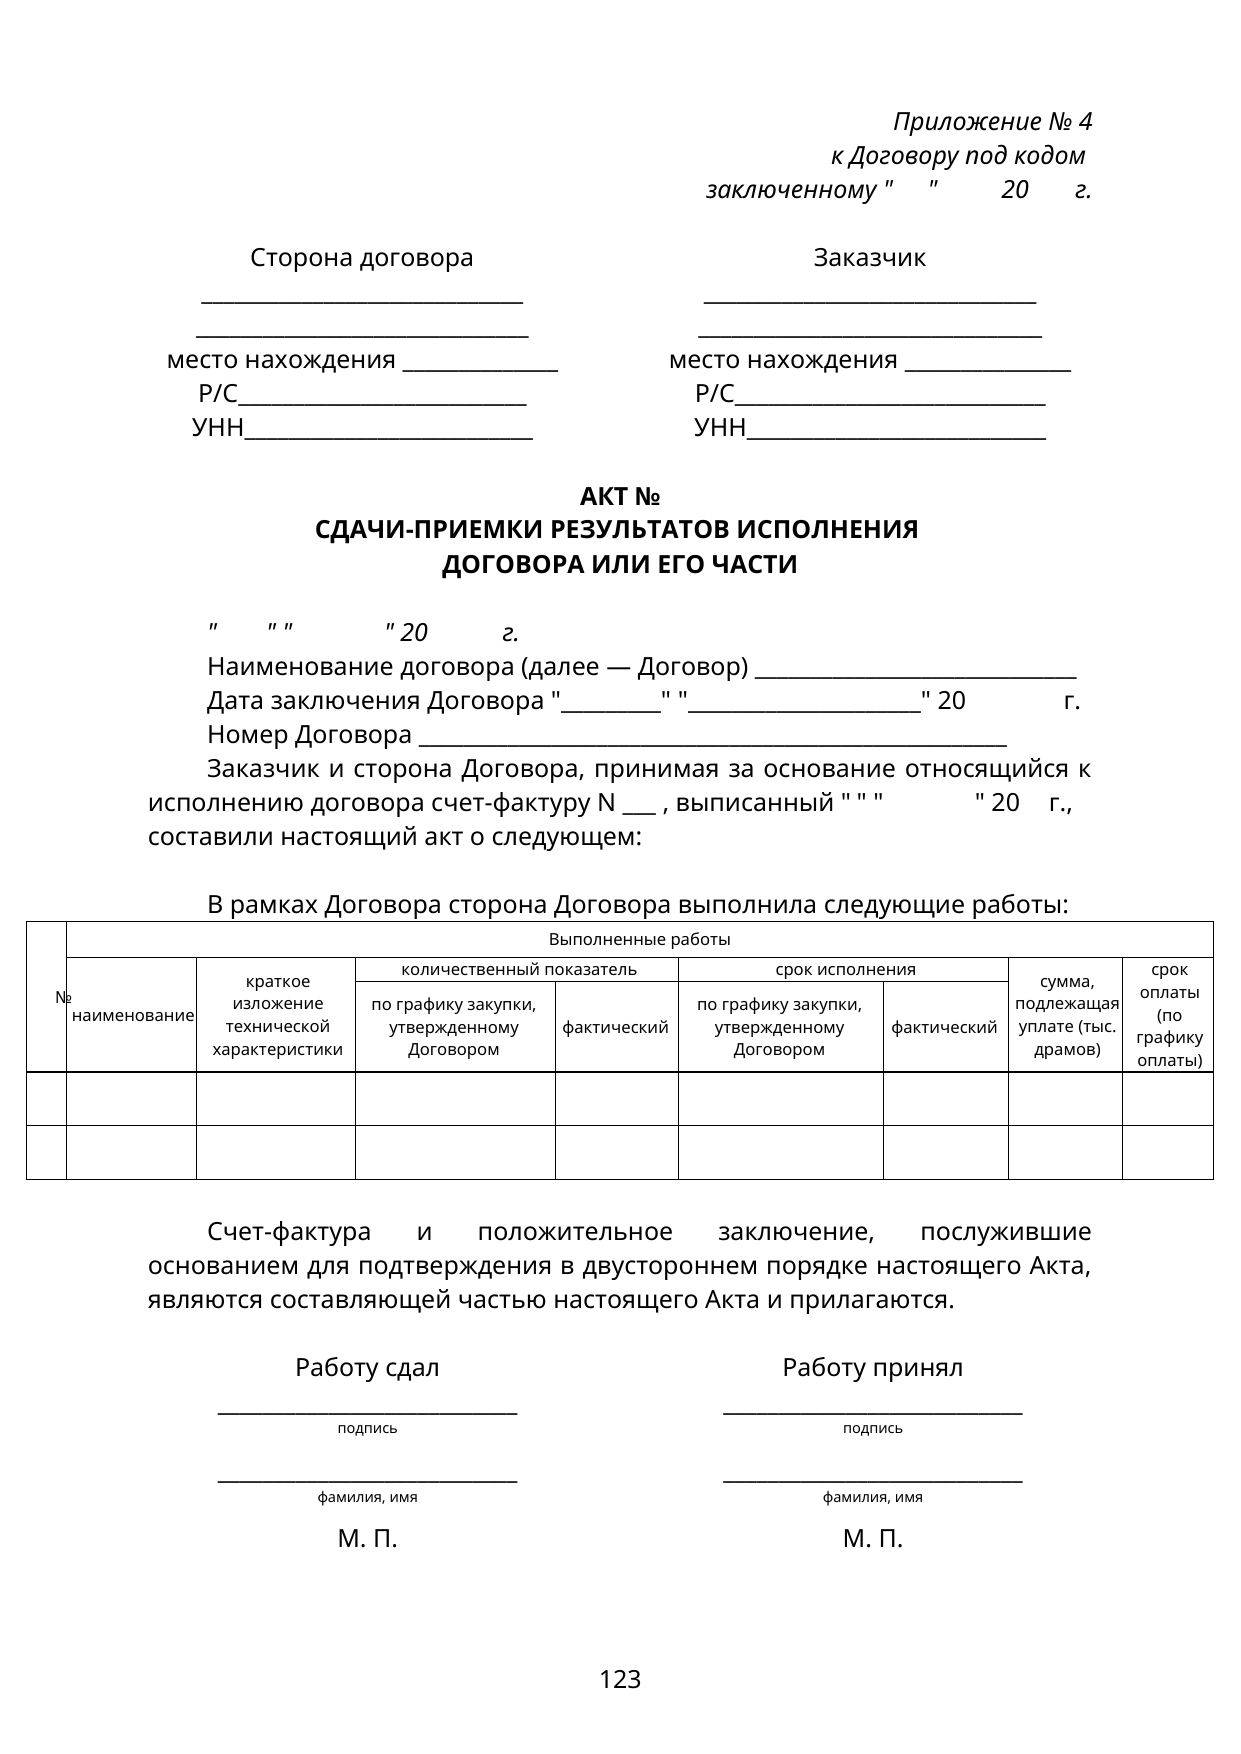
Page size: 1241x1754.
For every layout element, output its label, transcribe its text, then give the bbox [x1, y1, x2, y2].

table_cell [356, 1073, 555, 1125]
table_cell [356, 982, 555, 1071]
text СДАЧИ-ПРИЕМКИ РЕЗУЛЬТАТОВ ИСПОЛНЕНИЯ ДОГОВОРА ИЛИ ЕГО ЧАСТИ [207, 512, 1033, 580]
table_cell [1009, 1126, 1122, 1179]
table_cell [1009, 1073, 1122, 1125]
text Номер Договора _____________________________________________________ [148, 717, 1092, 751]
text Дата заключения Договора "_________" "_____________________" 20 г. [148, 682, 1092, 717]
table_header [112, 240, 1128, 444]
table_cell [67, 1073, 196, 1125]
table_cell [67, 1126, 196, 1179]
text Приложение № 4 [148, 103, 1092, 137]
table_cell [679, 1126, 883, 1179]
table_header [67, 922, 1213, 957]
text В рамках Договора сторона Договора выполнила следующие работы: [148, 887, 1092, 921]
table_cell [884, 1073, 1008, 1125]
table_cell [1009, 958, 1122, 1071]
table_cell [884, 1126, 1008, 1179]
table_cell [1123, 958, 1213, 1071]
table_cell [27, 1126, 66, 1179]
text Счет-фактура и положительное заключение, послужившие основанием для подтверждения в двустороннем порядке настоящего Акта, являются составляющей частью настоящего Акта и прилагаются. [148, 1214, 1092, 1316]
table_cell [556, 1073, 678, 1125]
text Заказчик и сторона Договора, принимая за основание относящийся к исполнению договора счет-фактуру N ___ , выписанный " " " " 20 г., составили настоящий акт о следующем: [148, 751, 1092, 853]
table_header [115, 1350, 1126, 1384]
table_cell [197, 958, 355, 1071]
text АКТ № [207, 478, 1033, 512]
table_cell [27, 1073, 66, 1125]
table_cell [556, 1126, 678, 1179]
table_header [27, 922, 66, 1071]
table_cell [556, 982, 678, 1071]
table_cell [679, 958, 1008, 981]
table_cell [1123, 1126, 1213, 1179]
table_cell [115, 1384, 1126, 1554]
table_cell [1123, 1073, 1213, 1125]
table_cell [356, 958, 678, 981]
text Наименование договора (далее — Договор) _____________________________ [148, 648, 1092, 682]
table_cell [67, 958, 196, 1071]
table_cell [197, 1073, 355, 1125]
text " " " " 20 г. [148, 614, 1092, 648]
text к Договору под кодом заключенному " " 20 г. [148, 137, 1092, 206]
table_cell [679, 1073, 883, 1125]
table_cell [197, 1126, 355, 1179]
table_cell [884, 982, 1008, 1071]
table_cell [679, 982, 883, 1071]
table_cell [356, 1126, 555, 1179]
